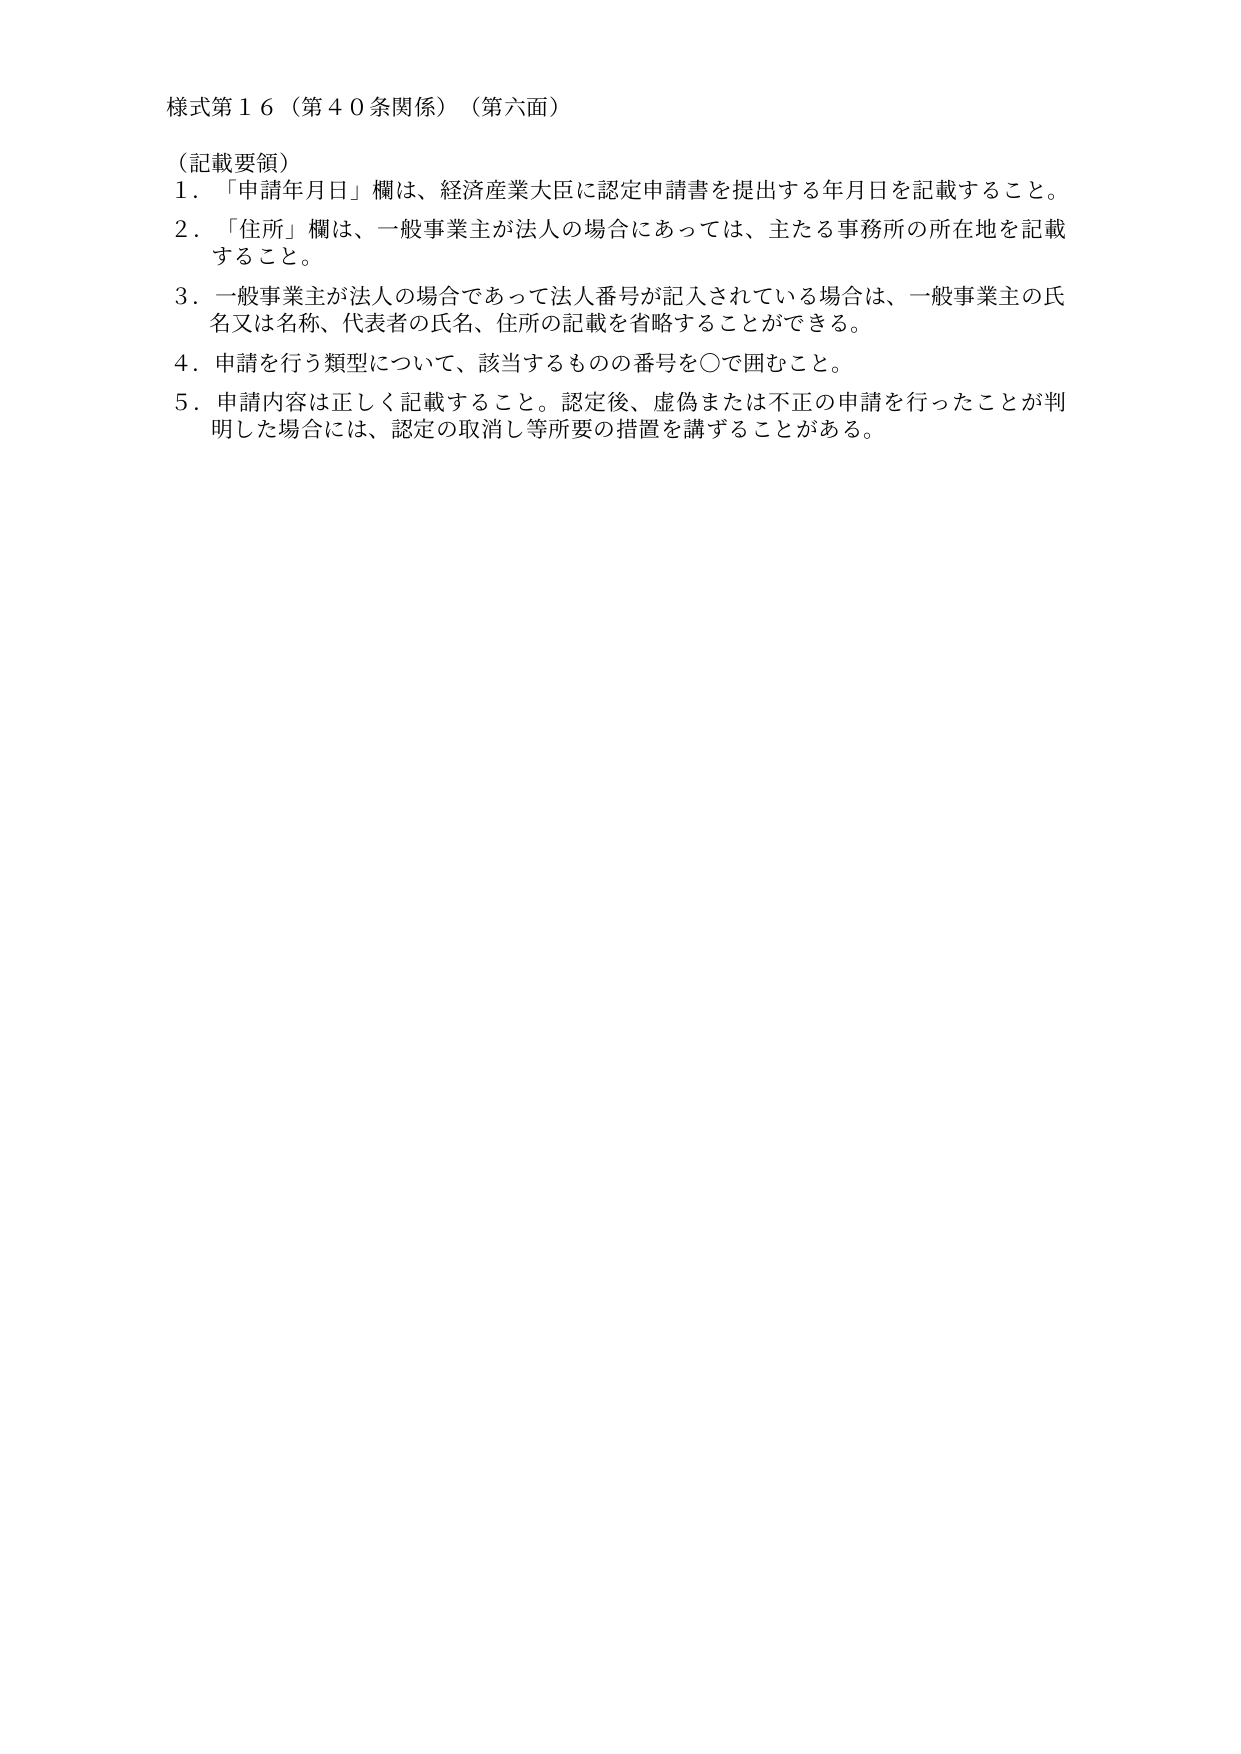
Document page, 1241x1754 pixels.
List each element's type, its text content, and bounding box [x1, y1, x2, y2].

text ５．申請内容は正しく記載すること。認定後、虚偽または不正の申請を行ったことが判明した場合には、認定の取消し等所要の措置を講ずることがある。 [170, 389, 1067, 443]
text ３．一般事業主が法人の場合であって法人番号が記入されている場合は、一般事業主の氏名又は名称、代表者の氏名、住所の記載を省略することができる。 [170, 283, 1067, 337]
text 様式第１６（第４０条関係）（第六面） [167, 89, 1070, 122]
text （記載要領） [167, 149, 996, 176]
text ４．申請を行う類型について、該当するものの番号を○で囲むこと。 [170, 349, 1067, 376]
text ２．「住所」欄は、一般事業主が法人の場合にあっては、主たる事務所の所在地を記載すること。 [170, 216, 1067, 270]
text １．「申請年月日」欄は、経済産業大臣に認定申請書を提出する年月日を記載すること。 [170, 176, 1067, 203]
